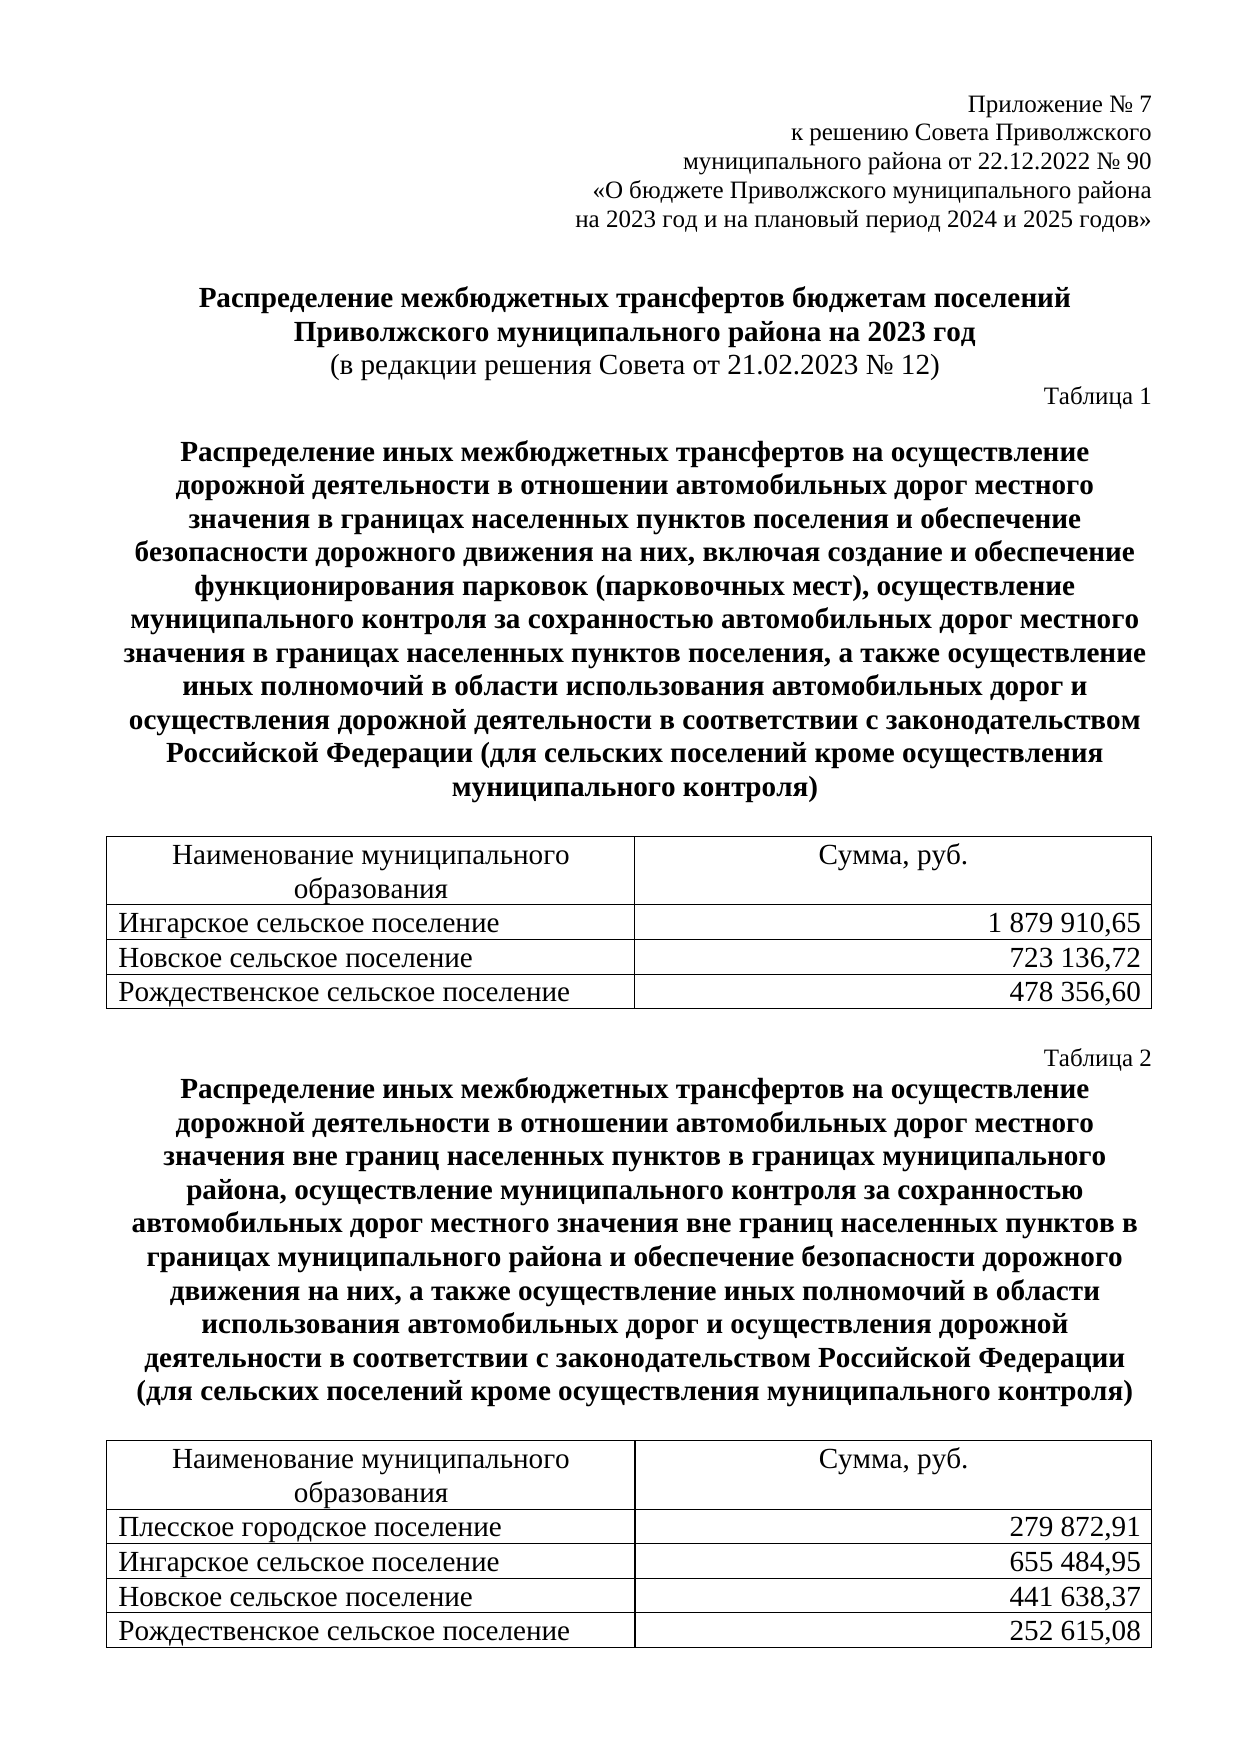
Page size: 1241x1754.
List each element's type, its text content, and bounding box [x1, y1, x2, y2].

table_header Наименование муниципального образования [107, 837, 634, 904]
table_header Сумма, руб. [636, 1441, 1151, 1508]
text (в редакции решения Совета от 21.02.2023 № 12) [118, 347, 1152, 381]
table_cell 478 356,60 [635, 975, 1151, 1008]
text Таблица 1 [118, 381, 1152, 410]
table_cell 441 638,37 [636, 1579, 1151, 1612]
text Приложение № 7 [118, 89, 1152, 117]
text на 2023 год и на плановый период 2024 и 2025 годов» [118, 204, 1152, 232]
table_cell 1 879 910,65 [635, 905, 1151, 939]
table_cell 279 872,91 [636, 1510, 1151, 1543]
table_cell Плесское городское поселение [107, 1510, 634, 1543]
text к решению Совета Приволжского [118, 117, 1152, 146]
table_cell Новское сельское поселение [107, 1579, 634, 1612]
table_cell Ингарское сельское поселение [107, 1544, 634, 1578]
table_cell 252 615,08 [636, 1613, 1151, 1647]
table_header Сумма, руб. [635, 837, 1151, 904]
text Таблица 2 [118, 1043, 1152, 1071]
text Распределение межбюджетных трансфертов бюджетам поселений Приволжского муниципального района на 2023 год [118, 280, 1152, 347]
table_header Наименование муниципального образования [107, 1441, 634, 1508]
table_cell 723 136,72 [635, 940, 1151, 973]
table_cell Рождественское сельское поселение [107, 975, 634, 1008]
table_cell Ингарское сельское поселение [107, 905, 634, 939]
text «О бюджете Приволжского муниципального района [118, 175, 1152, 204]
text Распределение иных межбюджетных трансфертов на осуществление дорожной деятельности в отношении автомобильных дорог местного значения в границах населенных пунктов поселения и обеспечение безопасности дорожного движения на них, включая создание и обеспечение функционирования парковок (парковочных мест), осуществление муниципального контроля за сохранностью автомобильных дорог местного значения в границах населенных пунктов поселения, а также осуществление иных полномочий в области использования автомобильных дорог и осуществления дорожной деятельности в соответствии с законодательством Российской Федерации (для сельских поселений кроме осуществления муниципального контроля) [118, 434, 1152, 803]
table_cell 655 484,95 [636, 1544, 1151, 1578]
text муниципального района от 22.12.2022 № 90 [118, 146, 1152, 175]
table_cell Новское сельское поселение [107, 940, 634, 973]
table_cell Рождественское сельское поселение [107, 1613, 634, 1647]
text Распределение иных межбюджетных трансфертов на осуществление дорожной деятельности в отношении автомобильных дорог местного значения вне границ населенных пунктов в границах муниципального района, осуществление муниципального контроля за сохранностью автомобильных дорог местного значения вне границ населенных пунктов в границах муниципального района и обеспечение безопасности дорожного движения на них, а также осуществление иных полномочий в области использования автомобильных дорог и осуществления дорожной деятельности в соответствии с законодательством Российской Федерации (для сельских поселений кроме осуществления муниципального контроля) [118, 1071, 1152, 1407]
